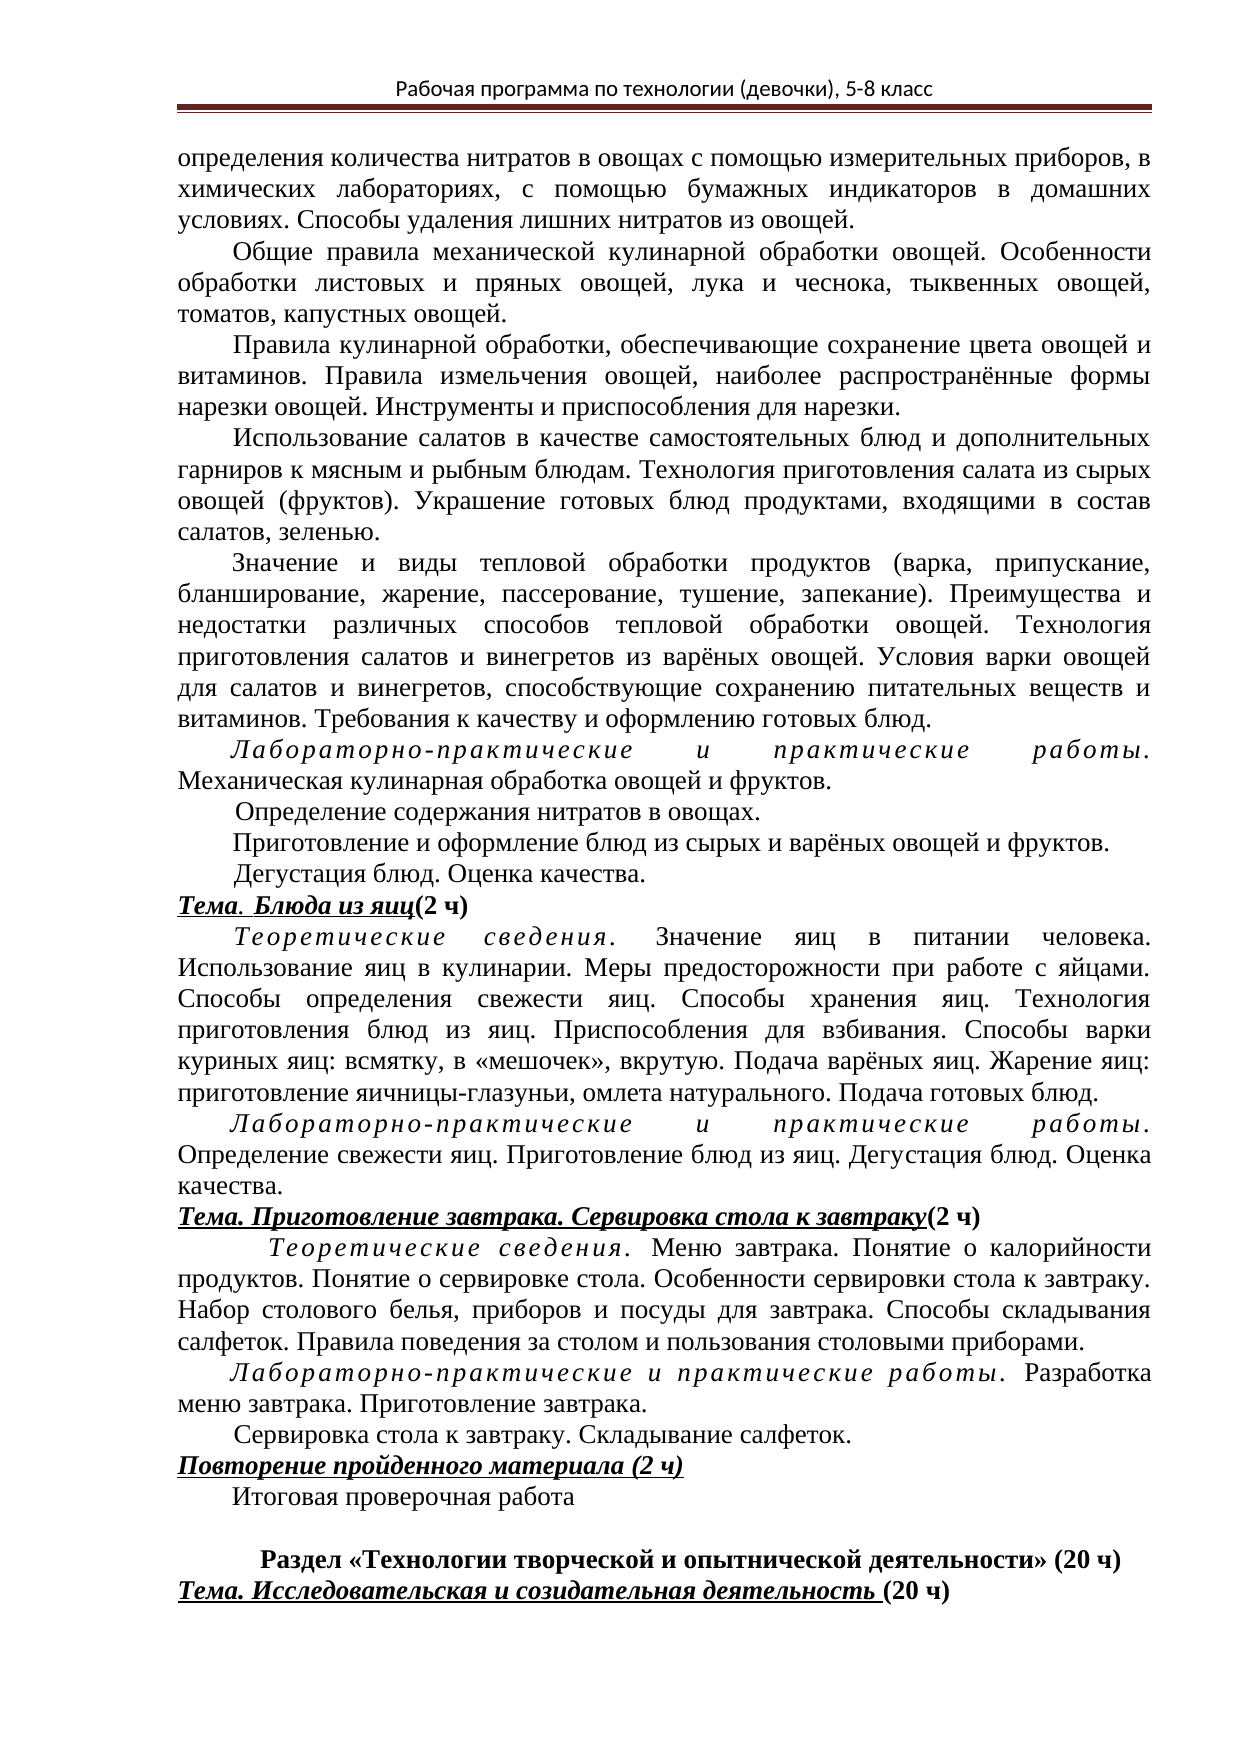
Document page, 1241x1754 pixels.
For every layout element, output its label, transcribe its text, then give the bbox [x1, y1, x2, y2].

text Правила кулинарной обработки, обеспечивающие сохранение цвета овощей и витаминов. Правила измельчения овощей, наиболее распространённые формы нарезки овощей. Инструменты и приспособления для нарезки. [177, 328, 1152, 422]
text Повторение пройденного материала (2 ч) [177, 1449, 1152, 1481]
text Тема. Приготовление завтрака. Сервировка стола к завтраку(2 ч) [177, 1200, 1152, 1231]
text Тема. Блюда из яиц(2 ч) [177, 889, 1152, 920]
text Приготовление и оформление блюд из сырых и варёных овощей и фруктов. [177, 826, 1152, 858]
text Лабораторно-практические и практические работы. Определение свежести яиц. Приготовление блюд из яиц. Дегустация блюд. Оценка качества. [177, 1107, 1152, 1200]
text Значение и виды тепловой обработки продуктов (варка, припускание, бланширование, жарение, пассерование, тушение, запекание). Преимущества и недостатки различных способов тепловой обработки овощей. Технология приготовления салатов и винегретов из варёных овощей. Условия варки овощей для салатов и винегретов, способствующие сохранению питательных веществ и витаминов. Требования к качеству и оформлению готовых блюд. [177, 546, 1152, 733]
text Раздел «Технологии творческой и опытнической деятельности» (20 ч) [177, 1543, 1152, 1574]
text Теоретические сведения. Меню завтрака. Понятие о калорийности продуктов. Понятие о сервировке стола. Особенности сервировки стола к завтраку. Набор столового белья, приборов и посуды для завтрака. Способы складывания салфеток. Правила поведения за столом и пользования столовыми приборами. [177, 1231, 1152, 1356]
text Дегустация блюд. Оценка качества. [234, 858, 1152, 889]
text Лабораторно-практические и практические работы. Разработка меню завтрака. Приготовление завтрака. [177, 1356, 1152, 1418]
text Тема. Исследовательская и созидательная деятельность (20 ч) [177, 1574, 1152, 1605]
text Определение содержания нитратов в овощах. [235, 795, 1152, 826]
text Итоговая проверочная работа [177, 1481, 1152, 1512]
text Теоретические сведения. Значение яиц в питании человека. Использование яиц в кулинарии. Меры предосторожности при работе с яйцами. Способы определения свежести яиц. Способы хранения яиц. Технология приготовления блюд из яиц. Приспособления для взбивания. Способы варки куриных яиц: всмятку, в «мешочек», вкрутую. Подача варёных яиц. Жарение яиц: приготовление яичницы-глазуньи, омлета натурального. Подача готовых блюд. [177, 920, 1152, 1107]
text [177, 141, 1152, 235]
text Общие правила механической кулинарной обработки овощей. Особенности обработки листовых и пряных овощей, лука и чеснока, тыквенных овощей, томатов, капустных овощей. [177, 235, 1152, 328]
text Сервировка стола к завтраку. Складывание салфеток. [233, 1418, 1152, 1449]
text Лабораторно-практические и практические работы. Механическая кулинарная обработка овощей и фруктов. [177, 733, 1152, 795]
text Использование салатов в качестве самостоятельных блюд и дополнительных гарниров к мясным и рыбным блюдам. Технология приготовления салата из сырых овощей (фруктов). Украшение готовых блюд продуктами, входящими в состав салатов, зеленью. [177, 422, 1152, 546]
